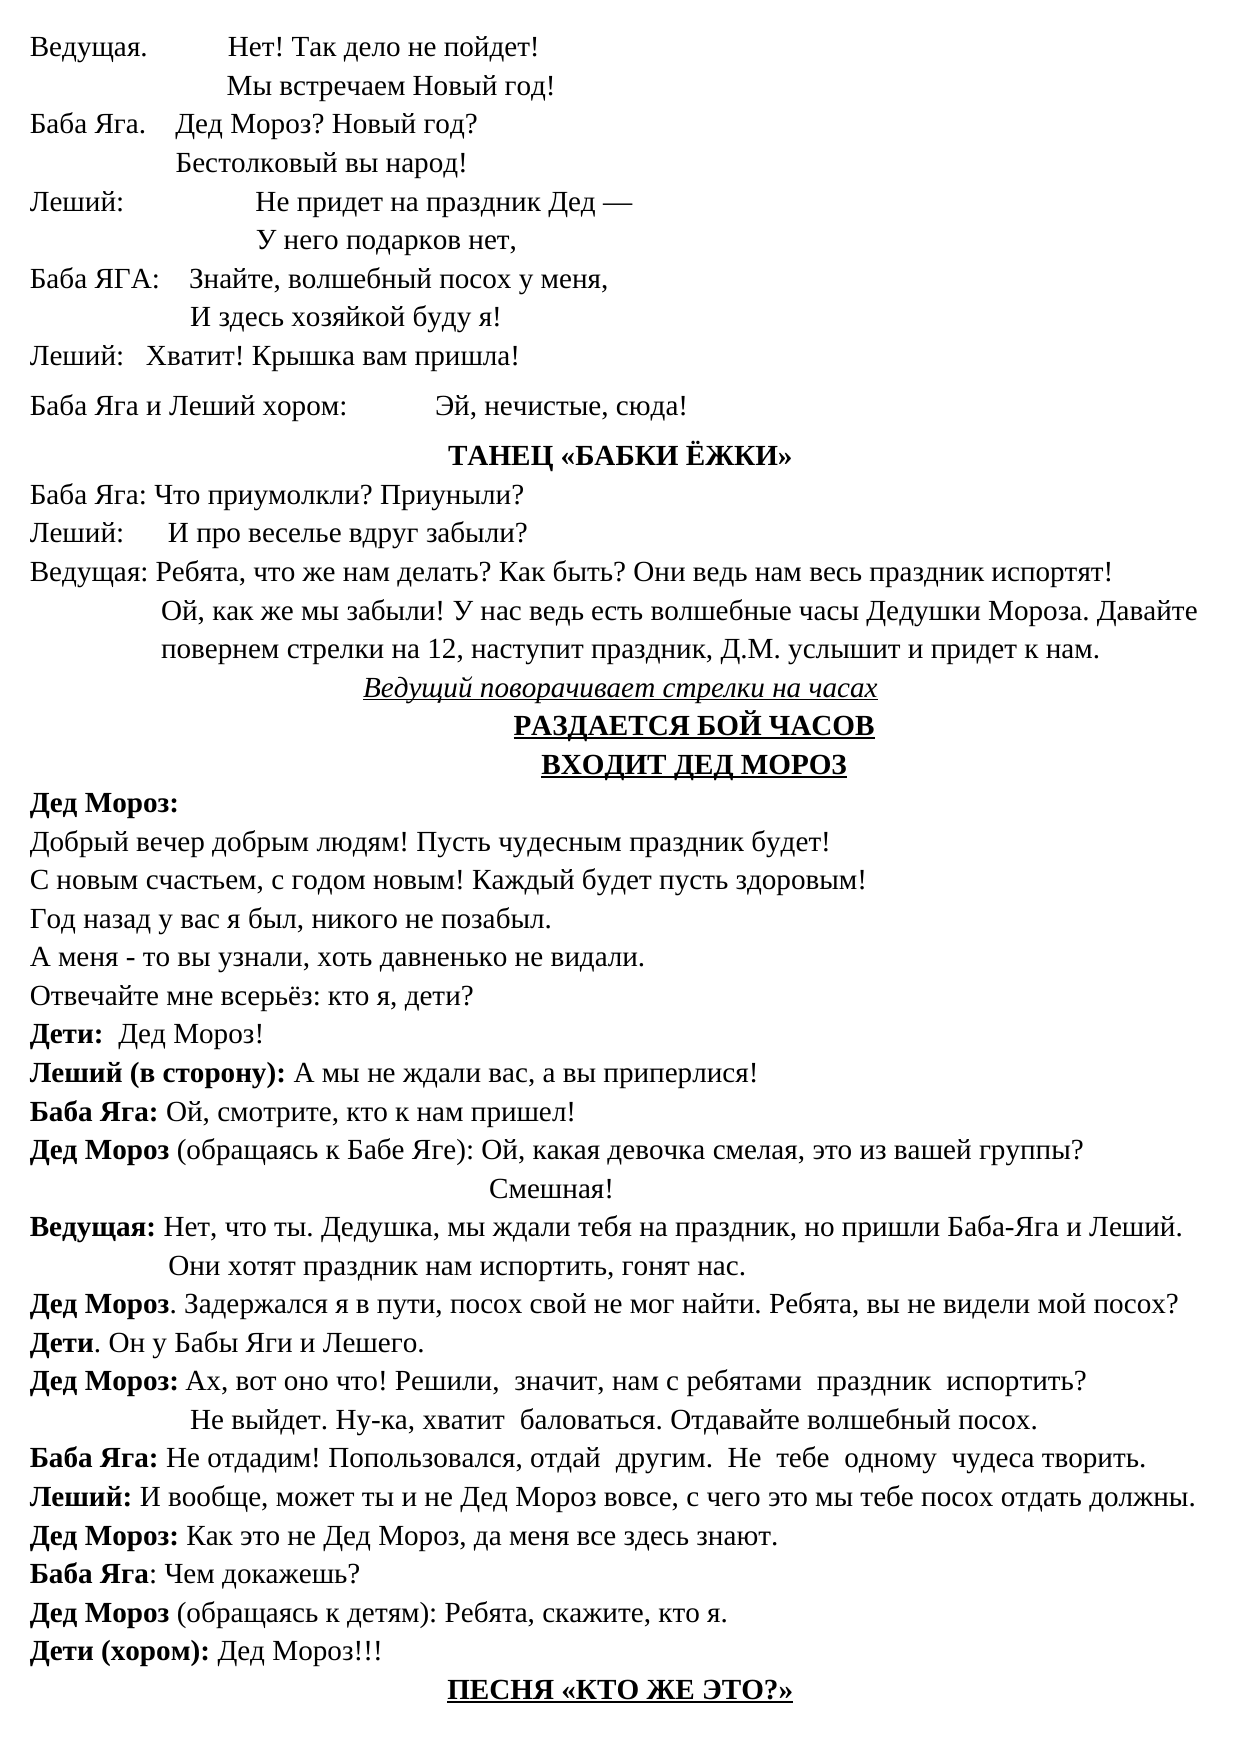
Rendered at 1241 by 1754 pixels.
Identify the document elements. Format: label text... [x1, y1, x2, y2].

text Ведущая: Ребята, что же нам делать? Как быть? Они ведь нам весь праздник испортят! [29, 554, 1211, 588]
text Ведущая. Нет! Так дело не пойдет! [29, 29, 1211, 63]
text Дед Мороз: Как это не Дед Мороз, да меня все здесь знают. [29, 1518, 1211, 1551]
text Баба ЯГА: Знайте, волшебный посох у меня, [29, 261, 1211, 294]
text Баба Яга: Чем докажешь? [29, 1556, 1211, 1590]
text ВХОДИТ ДЕД МОРОЗ [177, 747, 1211, 780]
text ТАНЕЦ «БАБКИ ЁЖКИ» [29, 438, 1211, 472]
text Бестолковый вы народ! [29, 145, 1211, 179]
text Дед Мороз: Ах, вот оно что! Решили, значит, нам с ребятами праздник испортить? [29, 1363, 1211, 1397]
text РАЗДАЕТСЯ БОЙ ЧАСОВ [177, 708, 1211, 742]
text Баба Яга. Дед Мороз? Новый год? [29, 107, 1211, 140]
text Леший (в сторону): А мы не ждали вас, а вы приперлися! [29, 1055, 1211, 1089]
text Дед Мороз. Задержался я в пути, посох свой не мог найти. Ребята, вы не видели мой посох? [29, 1286, 1211, 1320]
text Леший: Не придет на праздник Дед — [29, 184, 1211, 217]
text Леший: И про веселье вдруг забыли? [29, 516, 1211, 549]
text Мы встречаем Новый год! [29, 68, 1211, 102]
text И здесь хозяйкой буду я! [29, 299, 1211, 333]
text Дед Мороз (обращаясь к детям): Ребята, скажите, кто я. [29, 1595, 1211, 1628]
text Ой, как же мы забыли! У нас ведь есть волшебные часы Дедушки Мороза. Давайте [29, 593, 1211, 626]
text ПЕСНЯ «КТО ЖЕ ЭТО?» [29, 1672, 1211, 1705]
text Дети (хором): Дед Мороз!!! [29, 1633, 1211, 1667]
text повернем стрелки на 12, наступит праздник, Д.М. услышит и придет к нам. [29, 631, 1211, 665]
text Ведущий поворачивает стрелки на часах [29, 670, 1211, 703]
text Баба Яга и Леший хором: Эй, нечистые, сюда! [29, 388, 1211, 422]
text Они хотят праздник нам испортить, гонят нас. [29, 1248, 1211, 1281]
text Дети. Он у Бабы Яги и Лешего. [29, 1325, 1211, 1358]
text Баба Яга: Что приумолкли? Приуныли? [29, 477, 1211, 511]
text Не выйдет. Ну-ка, хватит баловаться. Отдавайте волшебный посох. [29, 1402, 1211, 1436]
text У него подарков нет, [29, 222, 1211, 256]
text Смешная! [29, 1171, 1211, 1204]
text Дед Мороз (обращаясь к Бабе Яге): Ой, какая девочка смелая, это из вашей группы? [29, 1132, 1211, 1166]
text Дед Мороз: Добрый вечер добрым людям! Пусть чудесным праздник будет! С новым счастьем, с годом новым! Каждый будет пусть здоровым! Год назад у вас я был, никого не позабыл. А меня - то вы узнали, хоть давненько не видали. Отвечайте мне всерьёз: кто я, дети? Дети: Дед Мороз! [29, 785, 1211, 1050]
text Леший: И вообще, может ты и не Дед Мороз вовсе, с чего это мы тебе посох отдать должны. [29, 1479, 1211, 1513]
text Баба Яга: Не отдадим! Попользовался, отдай другим. Не тебе одному чудеса творить. [29, 1441, 1211, 1474]
text Ведущая: Нет, что ты. Дедушка, мы ждали тебя на праздник, но пришли Баба-Яга и Леший. [29, 1209, 1211, 1243]
text Леший: Хватит! Крышка вам пришла! [29, 338, 1211, 371]
text Баба Яга: Ой, смотрите, кто к нам пришел! [29, 1094, 1211, 1127]
